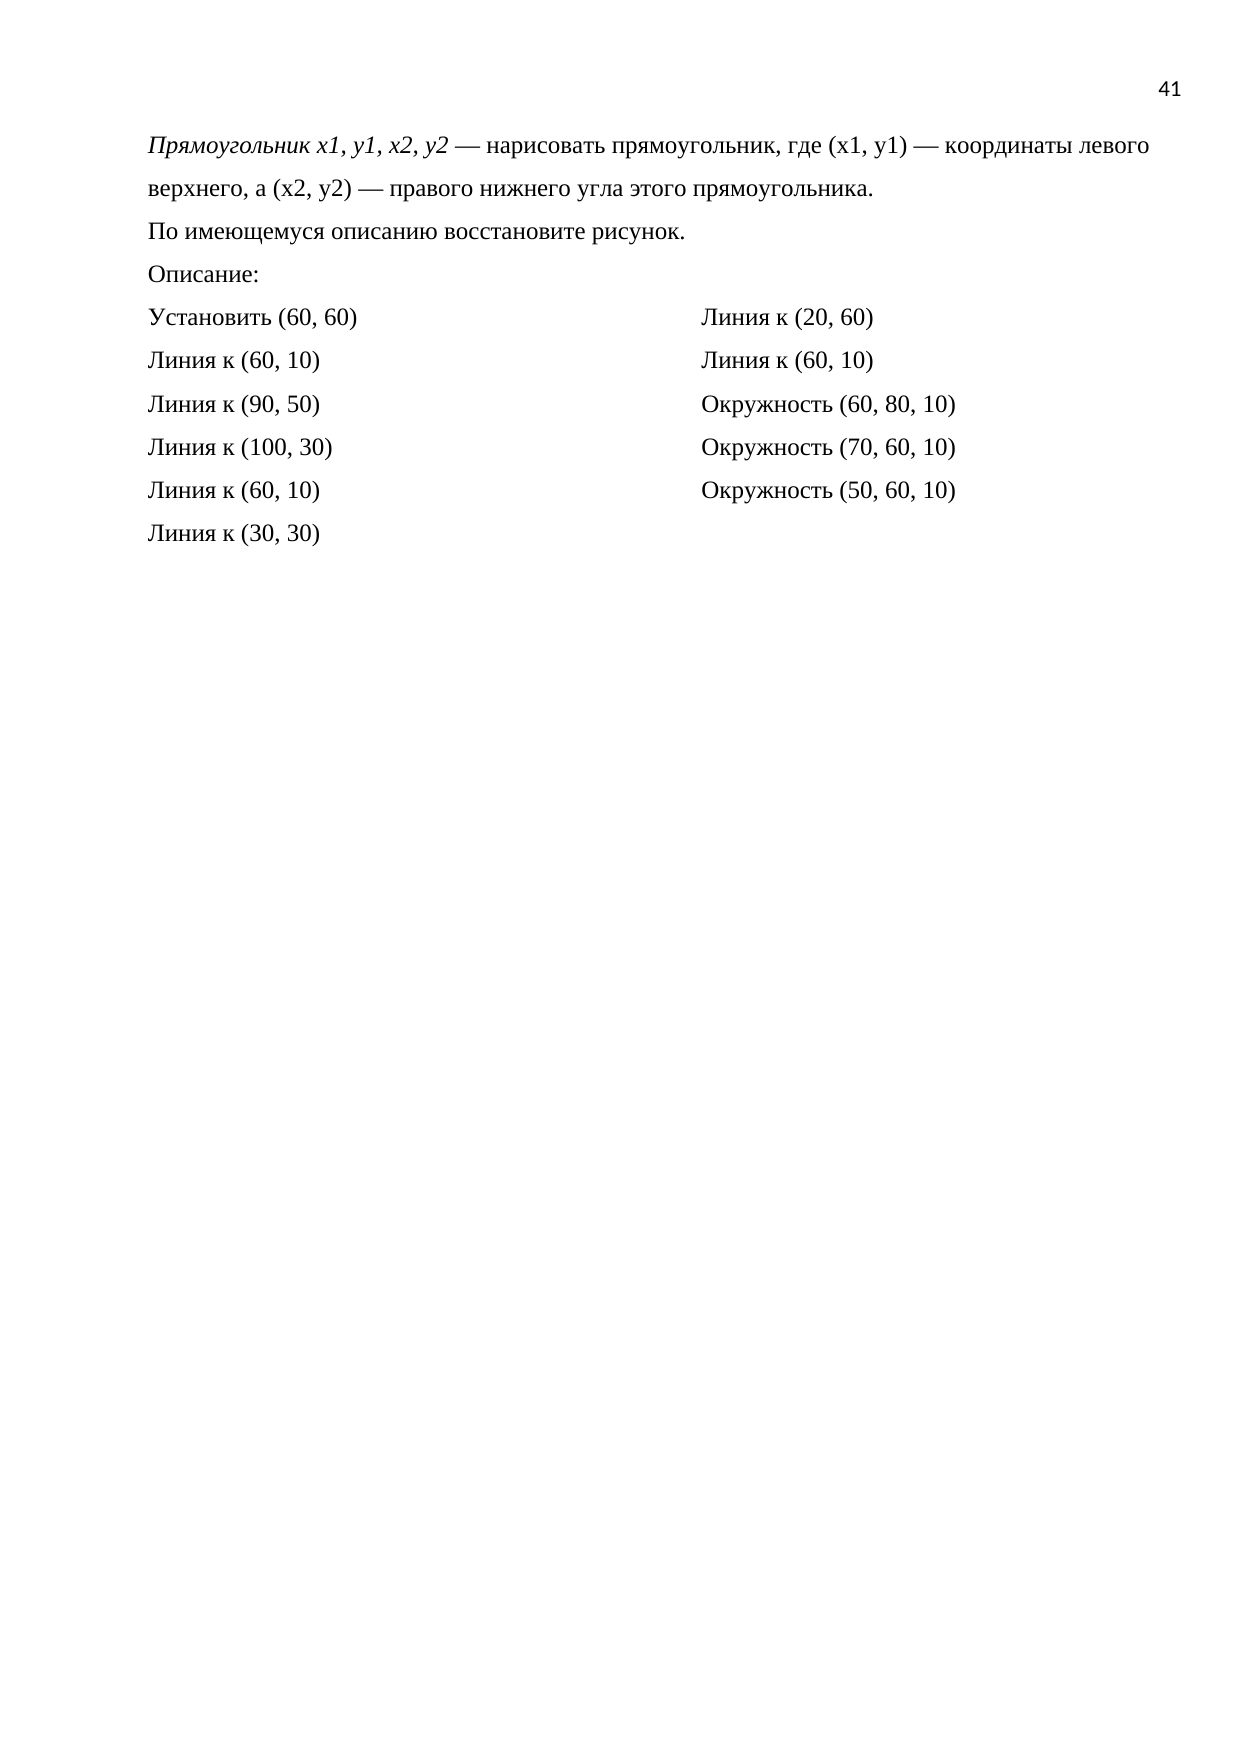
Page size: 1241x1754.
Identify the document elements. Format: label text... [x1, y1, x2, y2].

text Окружность (70, 60, 10) [701, 432, 1181, 461]
text По имеющемуся описанию восстановите рисунок. [148, 216, 1181, 245]
text Линия к (30, 30) [148, 518, 627, 547]
text Линия к (90, 50) [148, 389, 627, 417]
text Линия к (60, 10) [148, 475, 627, 504]
text Линия к (60, 10) [148, 346, 627, 374]
text Линия к (60, 10) [701, 346, 1181, 374]
text Установить (60, 60) [148, 302, 627, 331]
text Окружность (60, 80, 10) [701, 389, 1181, 417]
text Линия к (20, 60) [701, 302, 1181, 331]
text Прямоугольник x1, y1, х2, у2 — нарисовать прямоугольник, где (x1, у1) — координаты левого верхнего, а (х2, у2) — правого нижнего угла этого прямоугольника. [148, 130, 1181, 202]
text Окружность (50, 60, 10) [701, 475, 1181, 504]
text Линия к (100, 30) [148, 432, 627, 461]
text Описание: [148, 259, 1181, 288]
